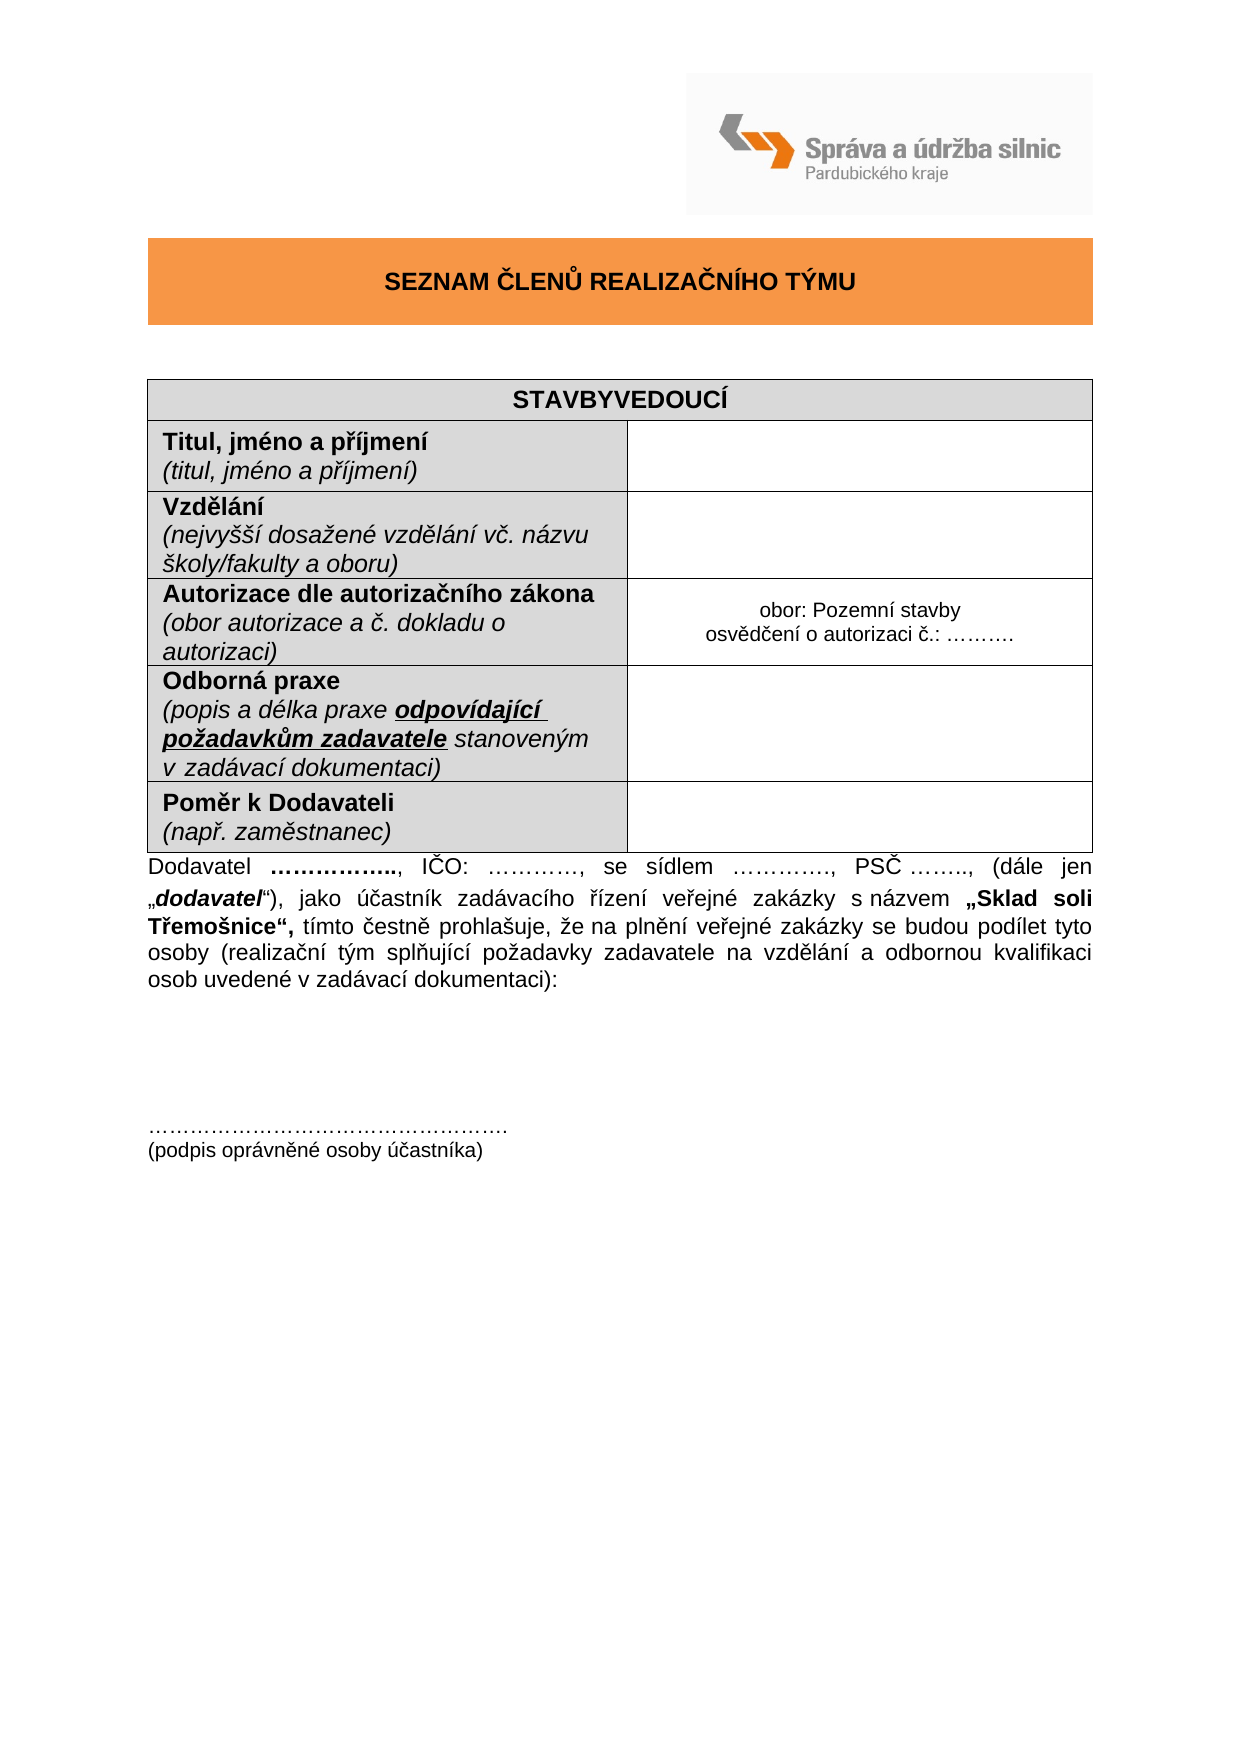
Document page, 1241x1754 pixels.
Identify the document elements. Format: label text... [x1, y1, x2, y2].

text Dodavatel …………….., IČO: …………, se sídlem …………., PSČ …….., (dále jen „dodavatel“), jako účastník zadávacího řízení veřejné zakázky s názvem „Sklad soli Třemošnice“, tímto čestně prohlašuje, že na plnění veřejné zakázky se budou podílet tyto osoby (realizační tým splňující požadavky zadavatele na vzdělání a odbornou kvalifikaci osob uvedené v zadávací dokumentaci): [148, 853, 1093, 992]
picture [686, 73, 1093, 215]
text (podpis oprávněné osoby účastníka) [148, 1138, 1093, 1162]
text Seznam členů realizačního týmu [148, 267, 1093, 296]
table_cell obor: Pozemní stavby osvědčení o autorizaci č.: ………. [628, 579, 1092, 665]
text ……………………………………………. [148, 1114, 1093, 1138]
table_cell Odborná praxe (popis a délka praxe odpovídající požadavkům zadavatele stanoveným v zadávací dokumentaci) [148, 666, 627, 781]
table_cell [628, 666, 1092, 781]
table_cell [628, 782, 1092, 852]
table_cell Titul, jméno a příjmení (titul, jméno a příjmení) [148, 421, 627, 491]
table_header Stavbyvedoucí [148, 380, 1092, 420]
table_cell [628, 492, 1092, 578]
table_cell [628, 421, 1092, 491]
table_cell Poměr k Dodavateli (např. zaměstnanec) [148, 782, 627, 852]
table_cell Vzdělání (nejvyšší dosažené vzdělání vč. názvu školy/fakulty a oboru) [148, 492, 627, 578]
table_cell Autorizace dle autorizačního zákona (obor autorizace a č. dokladu o autorizaci) [148, 579, 627, 665]
